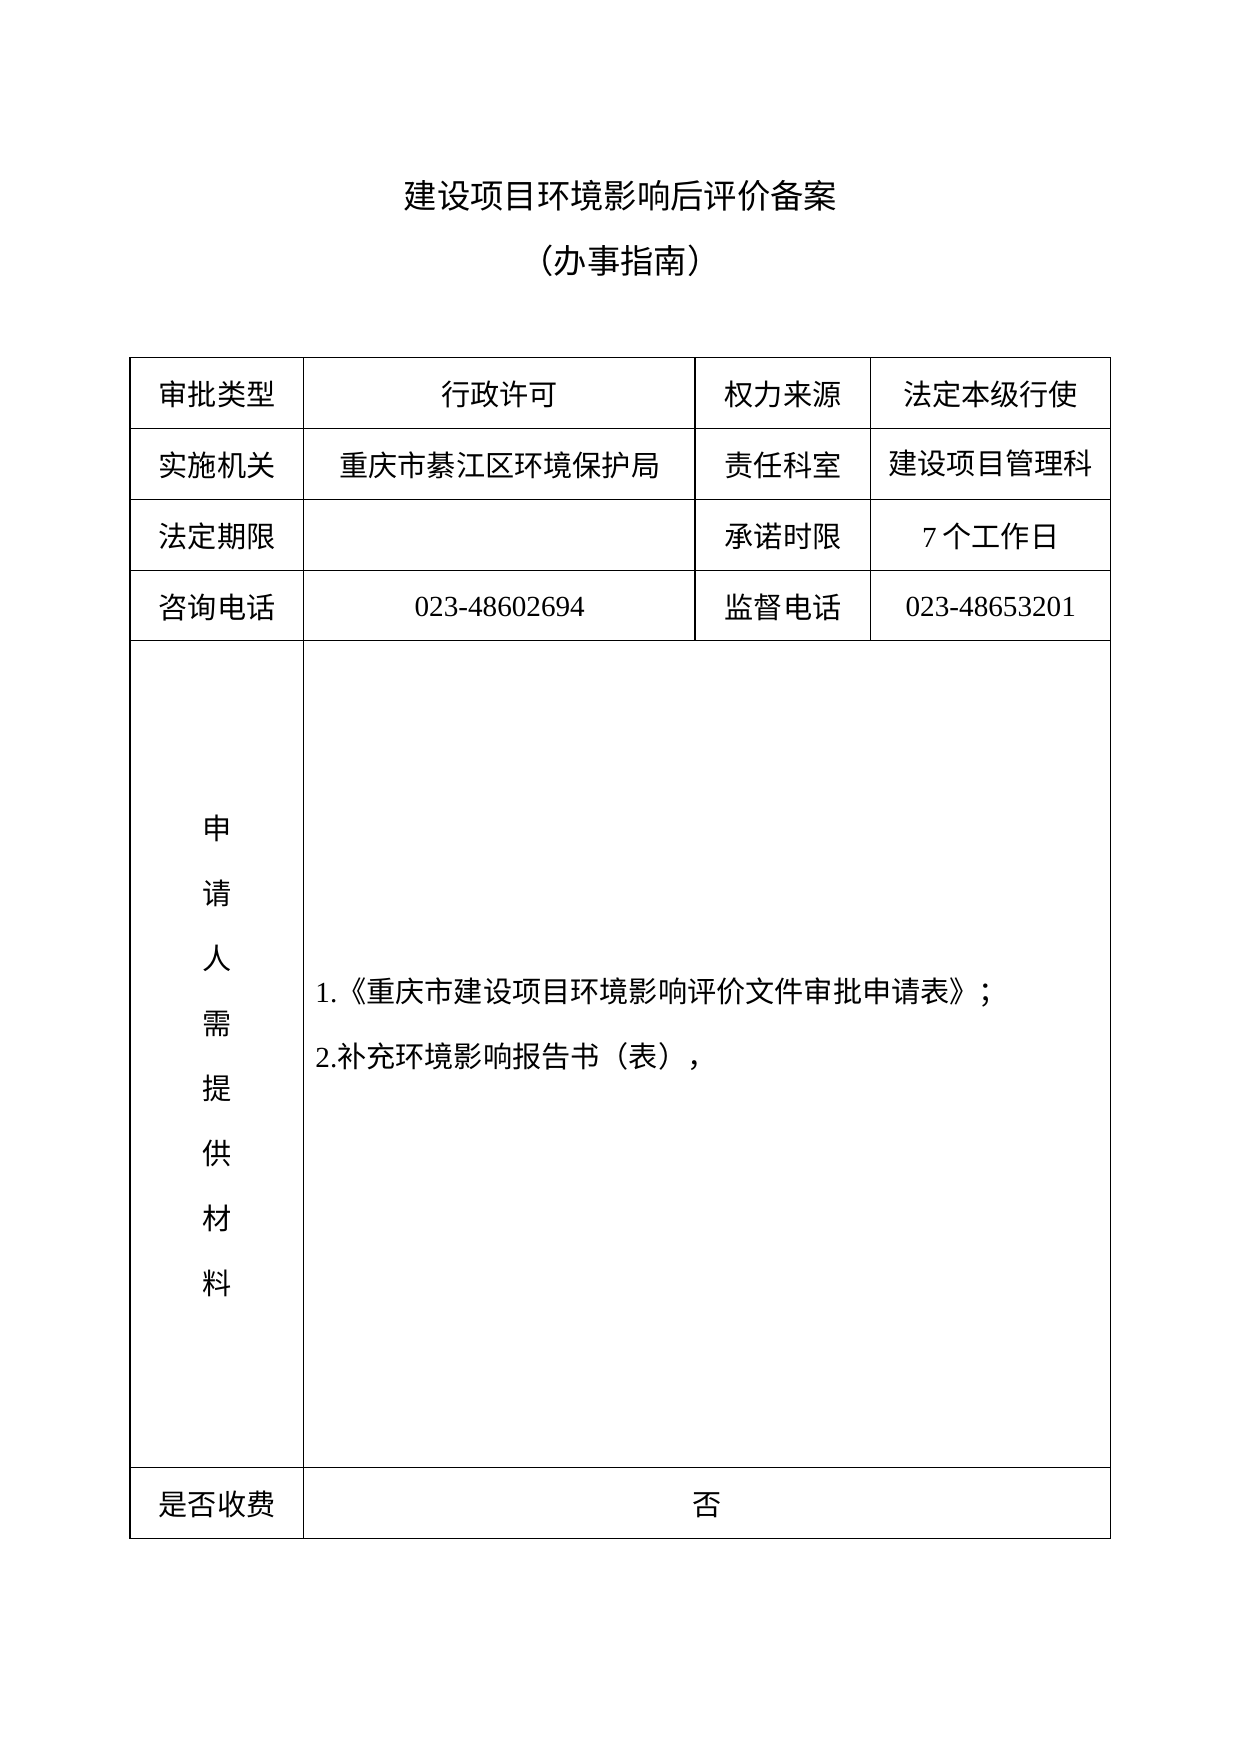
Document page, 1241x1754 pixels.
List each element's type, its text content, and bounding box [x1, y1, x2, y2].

table_header 权力来源 [696, 358, 870, 428]
table_cell 重庆市綦江区环境保护局 [304, 429, 694, 499]
table_header 审批类型 [131, 358, 303, 428]
table_cell 023-48653201 [871, 571, 1110, 640]
table_header 法定本级行使 [871, 358, 1110, 428]
table_cell 是否收费 [131, 1468, 303, 1538]
table_cell 023-48602694 [304, 571, 694, 640]
text 建设项目环境影响后评价备案 [187, 162, 1053, 227]
table_cell 承诺时限 [696, 500, 870, 569]
table_cell 否 [304, 1468, 1110, 1538]
table_cell 监督电话 [696, 571, 870, 640]
text （办事指南） [187, 227, 1053, 292]
table_cell 咨询电话 [131, 571, 303, 640]
table_header 行政许可 [304, 358, 694, 428]
table_cell [304, 500, 694, 569]
table_cell 申 请 人 需 提 供 材 料 [131, 641, 303, 1467]
table_cell 7个工作日 [871, 500, 1110, 569]
table_cell 责任科室 [696, 429, 870, 499]
table_cell 法定期限 [131, 500, 303, 569]
table_cell 建设项目管理科 [871, 429, 1110, 499]
table_cell 1.《重庆市建设项目环境影响评价文件审批申请表》； 2.补充环境影响报告书（表）， [304, 641, 1110, 1467]
table_cell 实施机关 [131, 429, 303, 499]
